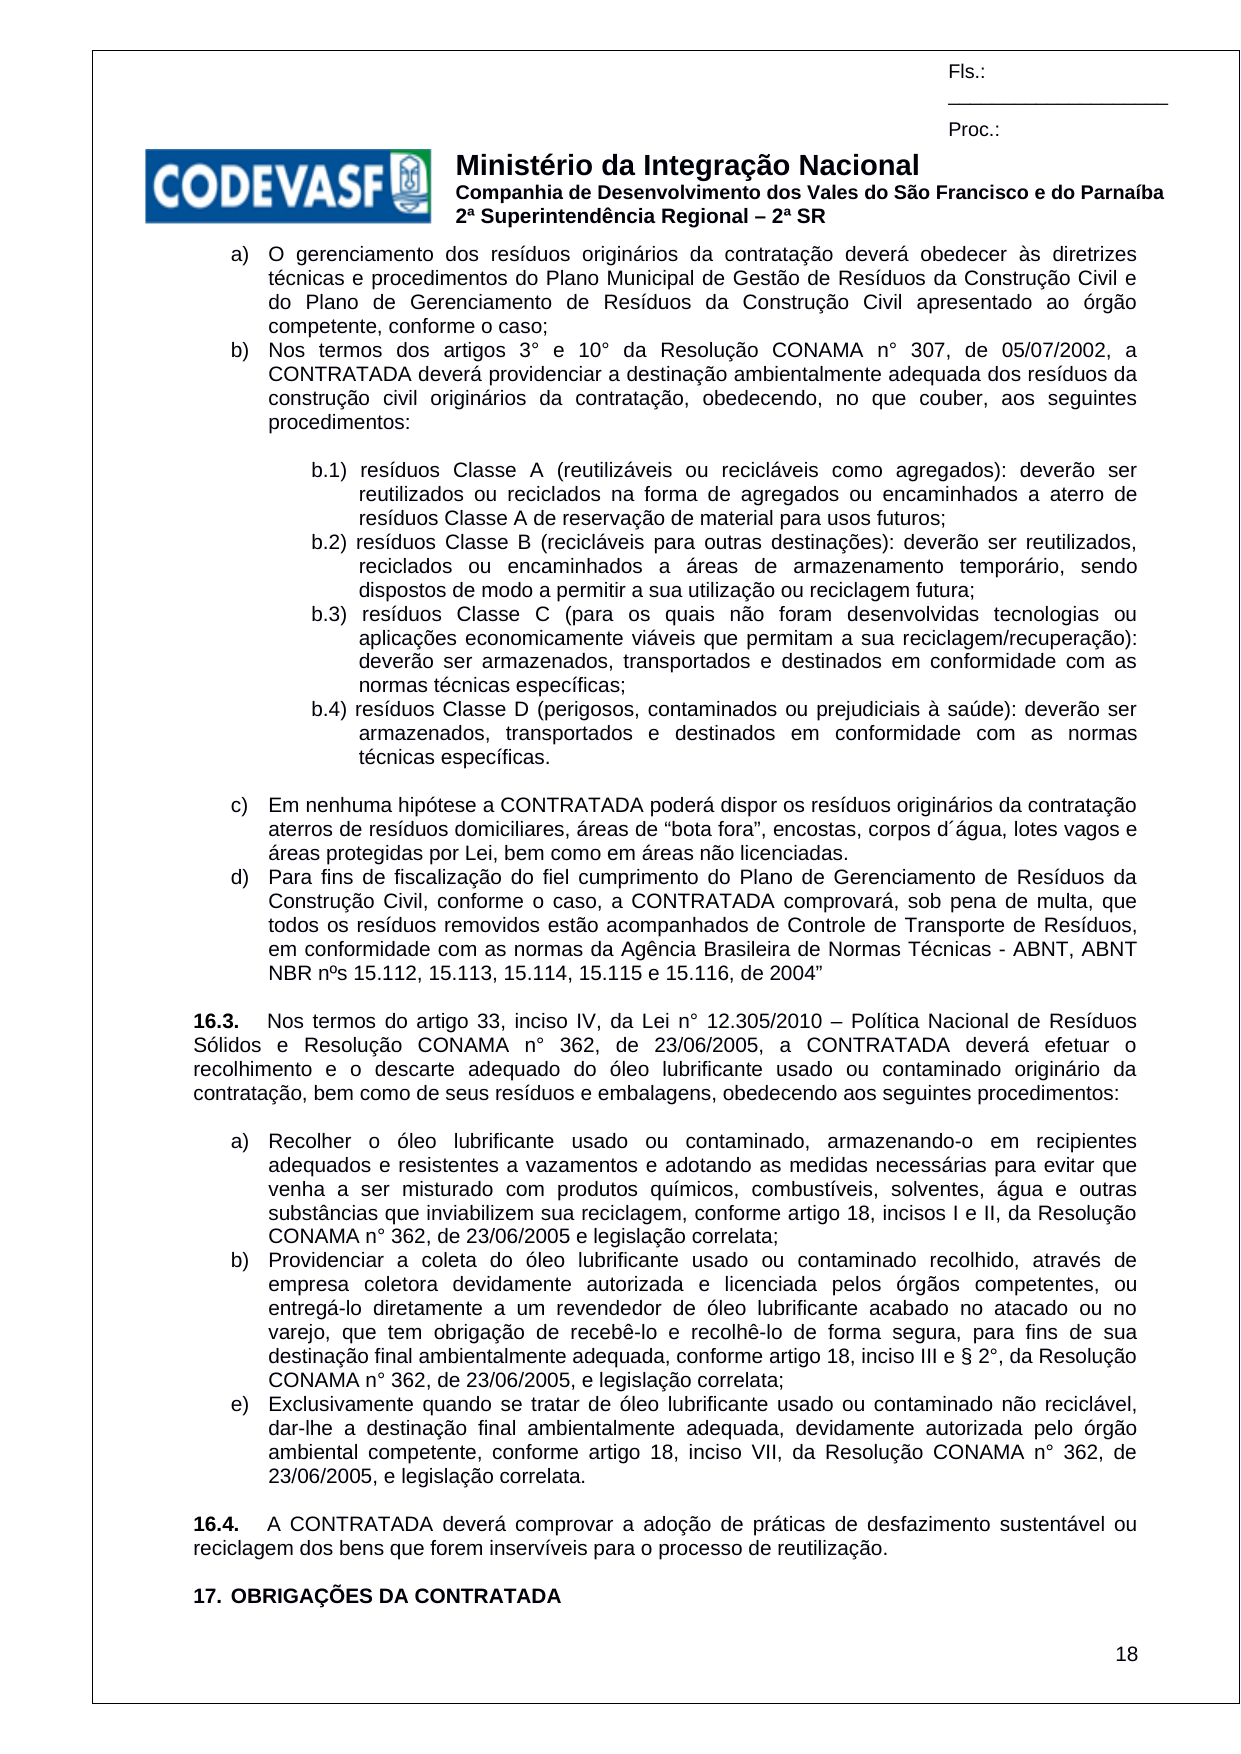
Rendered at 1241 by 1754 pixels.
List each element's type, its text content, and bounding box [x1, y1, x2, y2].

text b.4) resíduos Classe D (perigosos, contaminados ou prejudiciais à saúde): deverão ser armazenados, transportados e destinados em conformidade com as normas técnicas específicas. [311, 697, 1138, 769]
list Exclusivamente quando se tratar de óleo lubrificante usado ou contaminado não reciclável, dar-lhe a destinação final ambientalmente adequada, devidamente autorizada pelo órgão ambiental competente, conforme artigo 18, inciso VII, da Resolução CONAMA n° 362, de 23/06/2005, e legislação correlata. [231, 1392, 1138, 1488]
text b.2) resíduos Classe B (recicláveis para outras destinações): deverão ser reutilizados, reciclados ou encaminhados a áreas de armazenamento temporário, sendo dispostos de modo a permitir a sua utilização ou reciclagem futura; [311, 529, 1138, 601]
subtitle A CONTRATADA deverá comprovar a adoção de práticas de desfazimento sustentável ou reciclagem dos bens que forem inservíveis para o processo de reutilização. [193, 1512, 1138, 1560]
list Em nenhuma hipótese a CONTRATADA poderá dispor os resíduos originários da contratação aterros de resíduos domiciliares, áreas de “bota fora”, encostas, corpos d´água, lotes vagos e áreas protegidas por Lei, bem como em áreas não licenciadas. [231, 793, 1138, 865]
list Providenciar a coleta do óleo lubrificante usado ou contaminado recolhido, através de empresa coletora devidamente autorizada e licenciada pelos órgãos competentes, ou entregá-lo diretamente a um revendedor de óleo lubrificante acabado no atacado ou no varejo, que tem obrigação de recebê-lo e recolhê-lo de forma segura, para fins de sua destinação final ambientalmente adequada, conforme artigo 18, inciso III e § 2°, da Resolução CONAMA n° 362, de 23/06/2005, e legislação correlata; [231, 1248, 1138, 1392]
list O gerenciamento dos resíduos originários da contratação deverá obedecer às diretrizes técnicas e procedimentos do Plano Municipal de Gestão de Resíduos da Construção Civil e do Plano de Gerenciamento de Resíduos da Construção Civil apresentado ao órgão competente, conforme o caso; [231, 242, 1138, 338]
list Recolher o óleo lubrificante usado ou contaminado, armazenando-o em recipientes adequados e resistentes a vazamentos e adotando as medidas necessárias para evitar que venha a ser misturado com produtos químicos, combustíveis, solventes, água e outras substâncias que inviabilizem sua reciclagem, conforme artigo 18, incisos I e II, da Resolução CONAMA n° 362, de 23/06/2005 e legislação correlata; [231, 1128, 1138, 1248]
subtitle Nos termos do artigo 33, inciso IV, da Lei n° 12.305/2010 – Política Nacional de Resíduos Sólidos e Resolução CONAMA n° 362, de 23/06/2005, a CONTRATADA deverá efetuar o recolhimento e o descarte adequado do óleo lubrificante usado ou contaminado originário da contratação, bem como de seus resíduos e embalagens, obedecendo aos seguintes procedimentos: [193, 1009, 1138, 1104]
text b.3) resíduos Classe C (para os quais não foram desenvolvidas tecnologias ou aplicações economicamente viáveis que permitam a sua reciclagem/recuperação): deverão ser armazenados, transportados e destinados em conformidade com as normas técnicas específicas; [311, 601, 1138, 697]
picture [145, 149, 433, 226]
subtitle OBRIGAÇÕES DA CONTRATADA [193, 1584, 1138, 1608]
list Nos termos dos artigos 3° e 10° da Resolução CONAMA n° 307, de 05/07/2002, a CONTRATADA deverá providenciar a destinação ambientalmente adequada dos resíduos da construção civil originários da contratação, obedecendo, no que couber, aos seguintes procedimentos: [231, 338, 1138, 434]
list Para fins de fiscalização do fiel cumprimento do Plano de Gerenciamento de Resíduos da Construção Civil, conforme o caso, a CONTRATADA comprovará, sob pena de multa, que todos os resíduos removidos estão acompanhados de Controle de Transporte de Resíduos, em conformidade com as normas da Agência Brasileira de Normas Técnicas - ABNT, ABNT NBR nºs 15.112, 15.113, 15.114, 15.115 e 15.116, de 2004” [231, 865, 1138, 985]
text b.1) resíduos Classe A (reutilizáveis ou recicláveis como agregados): deverão ser reutilizados ou reciclados na forma de agregados ou encaminhados a aterro de resíduos Classe A de reservação de material para usos futuros; [311, 458, 1138, 529]
